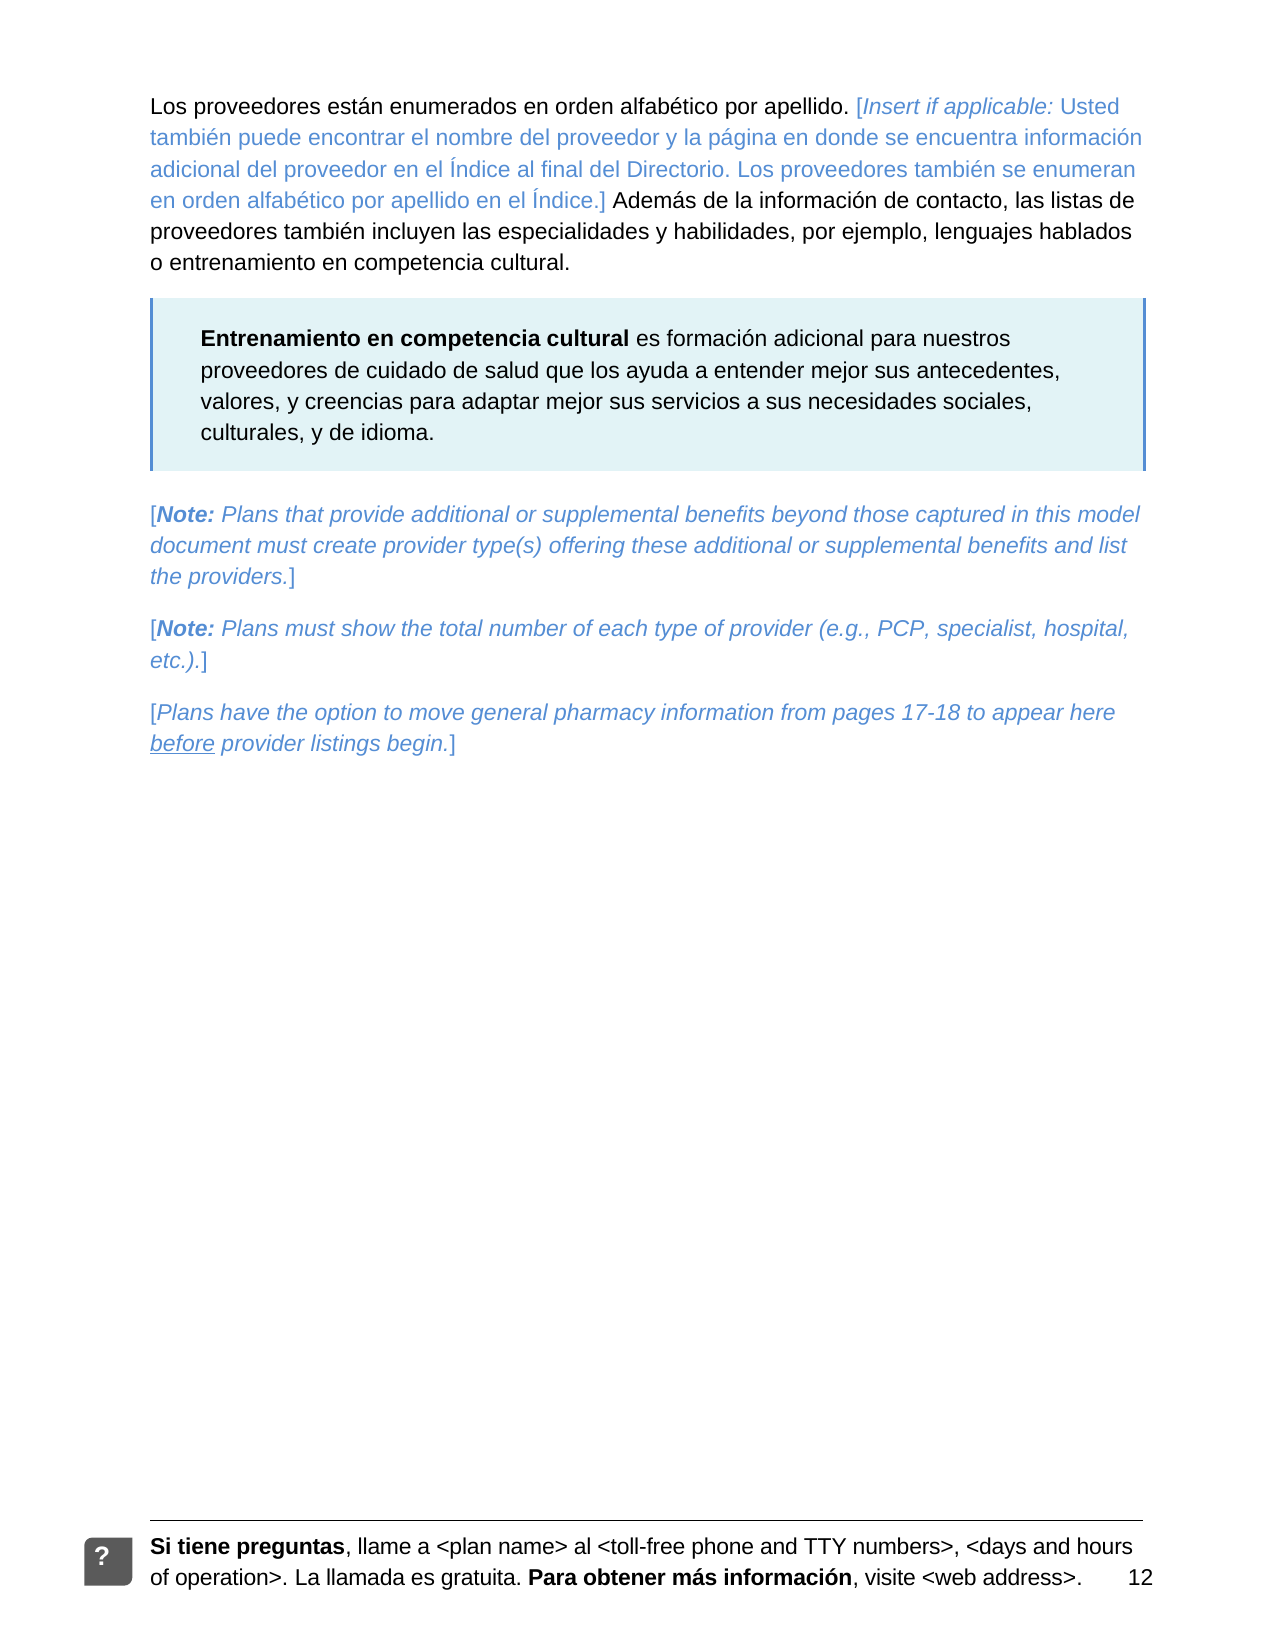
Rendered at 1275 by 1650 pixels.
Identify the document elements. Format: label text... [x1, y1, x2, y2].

text Los proveedores están enumerados en orden alfabético por apellido. [Insert if applicable: Usted también puede encontrar el nombre del proveedor y la página en donde se encuentra información adicional del proveedor en el Índice al final del Directorio. Los proveedores también se enumeran en orden alfabético por apellido en el Índice.] Además de la información de contacto, las listas de proveedores también incluyen las especialidades y habilidades, por ejemplo, lenguajes hablados o entrenamiento en competencia cultural. [150, 89, 1143, 277]
text [Note: Plans that provide additional or supplemental benefits beyond those captured in this model document must create provider type(s) offering these additional or supplemental benefits and list the providers.] [150, 497, 1143, 591]
table_header Entrenamiento en competencia cultural es formación adicional para nuestros proveedores de cuidado de salud que los ayuda a entender mejor sus antecedentes, valores, y creencias para adaptar mejor sus servicios a sus necesidades sociales, culturales, y de idioma. [153, 301, 1143, 468]
text [Note: Plans must show the total number of each type of provider (e.g., PCP, specialist, hospital, etc.).] [150, 612, 1143, 674]
text [Plans have the option to move general pharmacy information from pages 17-18 to appear here before provider listings begin.] [150, 695, 1143, 758]
